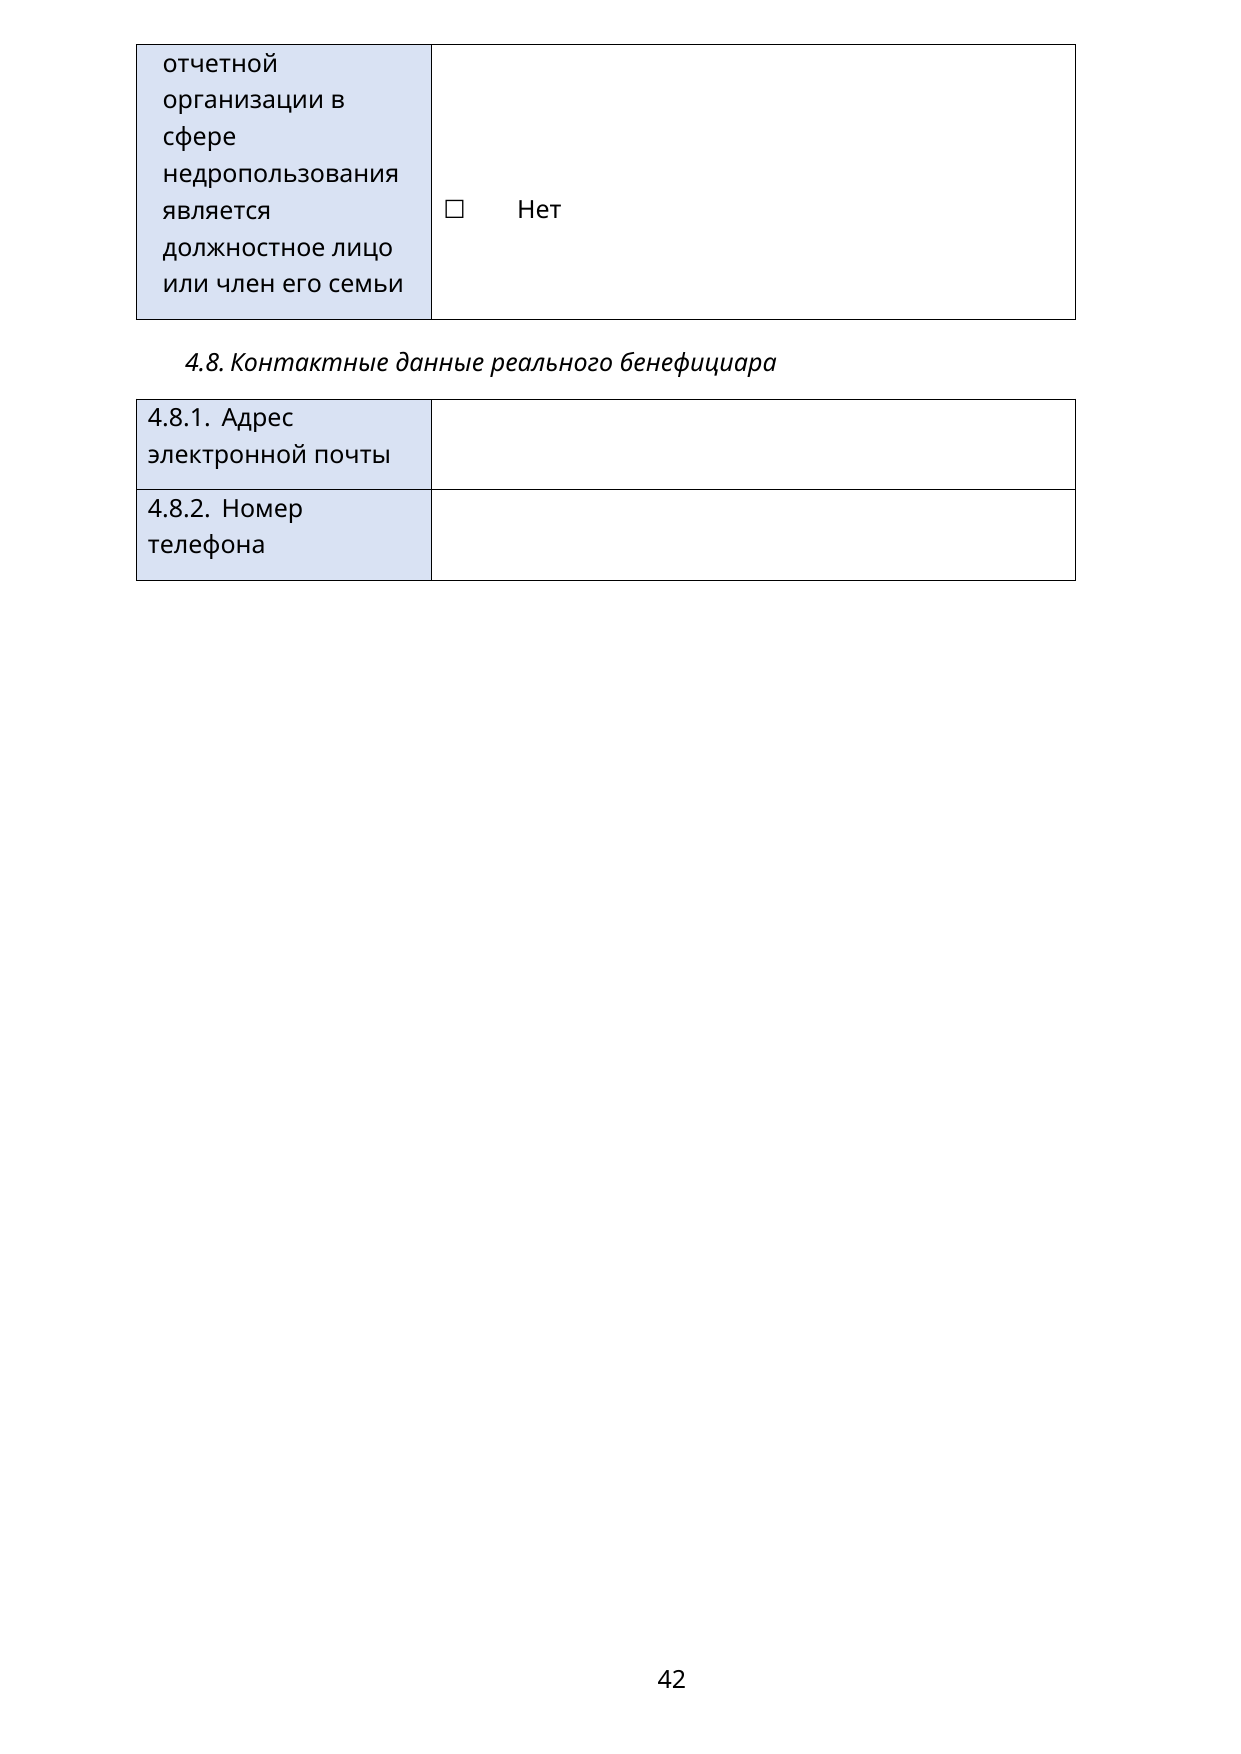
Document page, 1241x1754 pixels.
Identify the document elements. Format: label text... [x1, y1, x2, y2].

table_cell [137, 45, 431, 319]
table_cell Да Нет [432, 45, 1075, 319]
table_header Адрес электронной почты [137, 400, 431, 489]
list Контактные данные реального бенефициара [185, 345, 1196, 379]
table_cell Номер телефона [137, 490, 431, 580]
table_header [432, 400, 1075, 489]
table_cell [432, 490, 1075, 580]
